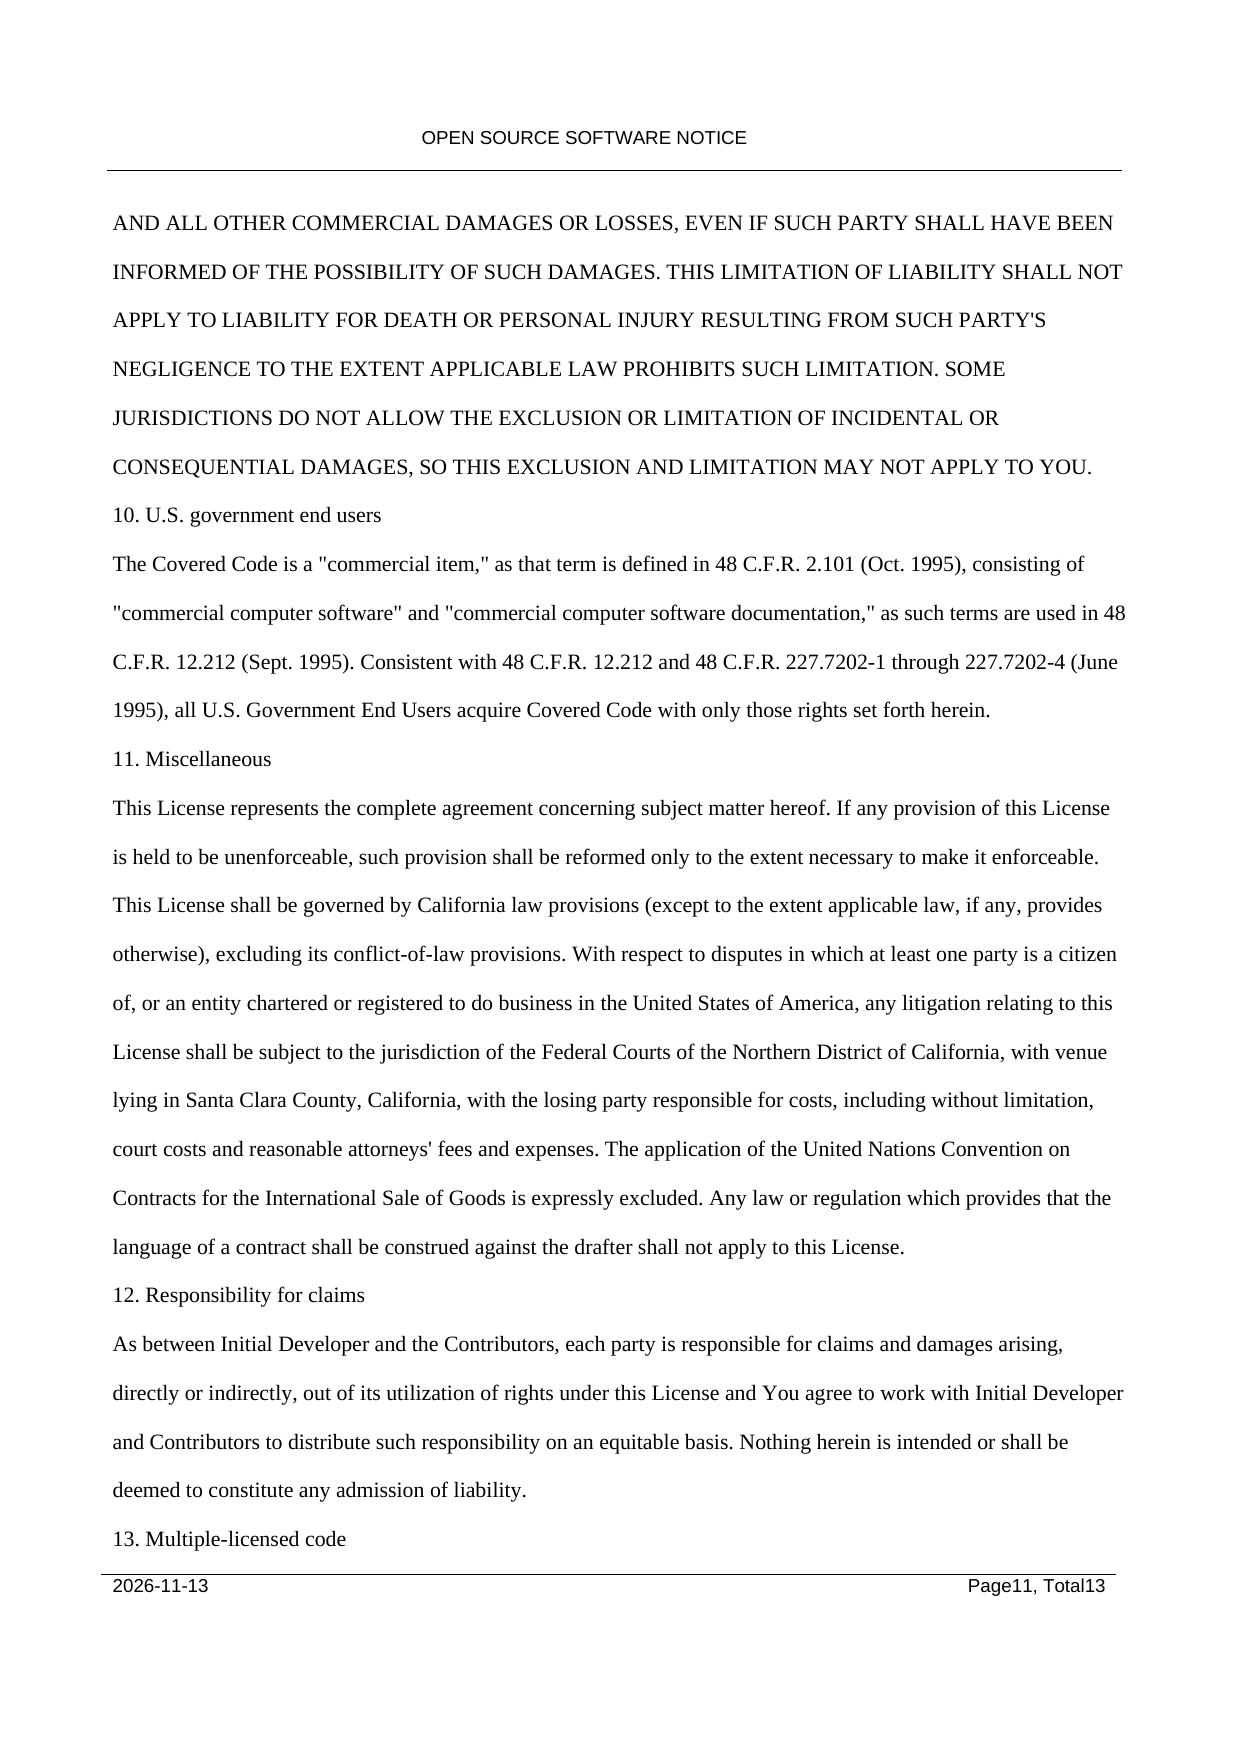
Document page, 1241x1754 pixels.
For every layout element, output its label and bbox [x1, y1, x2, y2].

text [112, 206, 1128, 1555]
